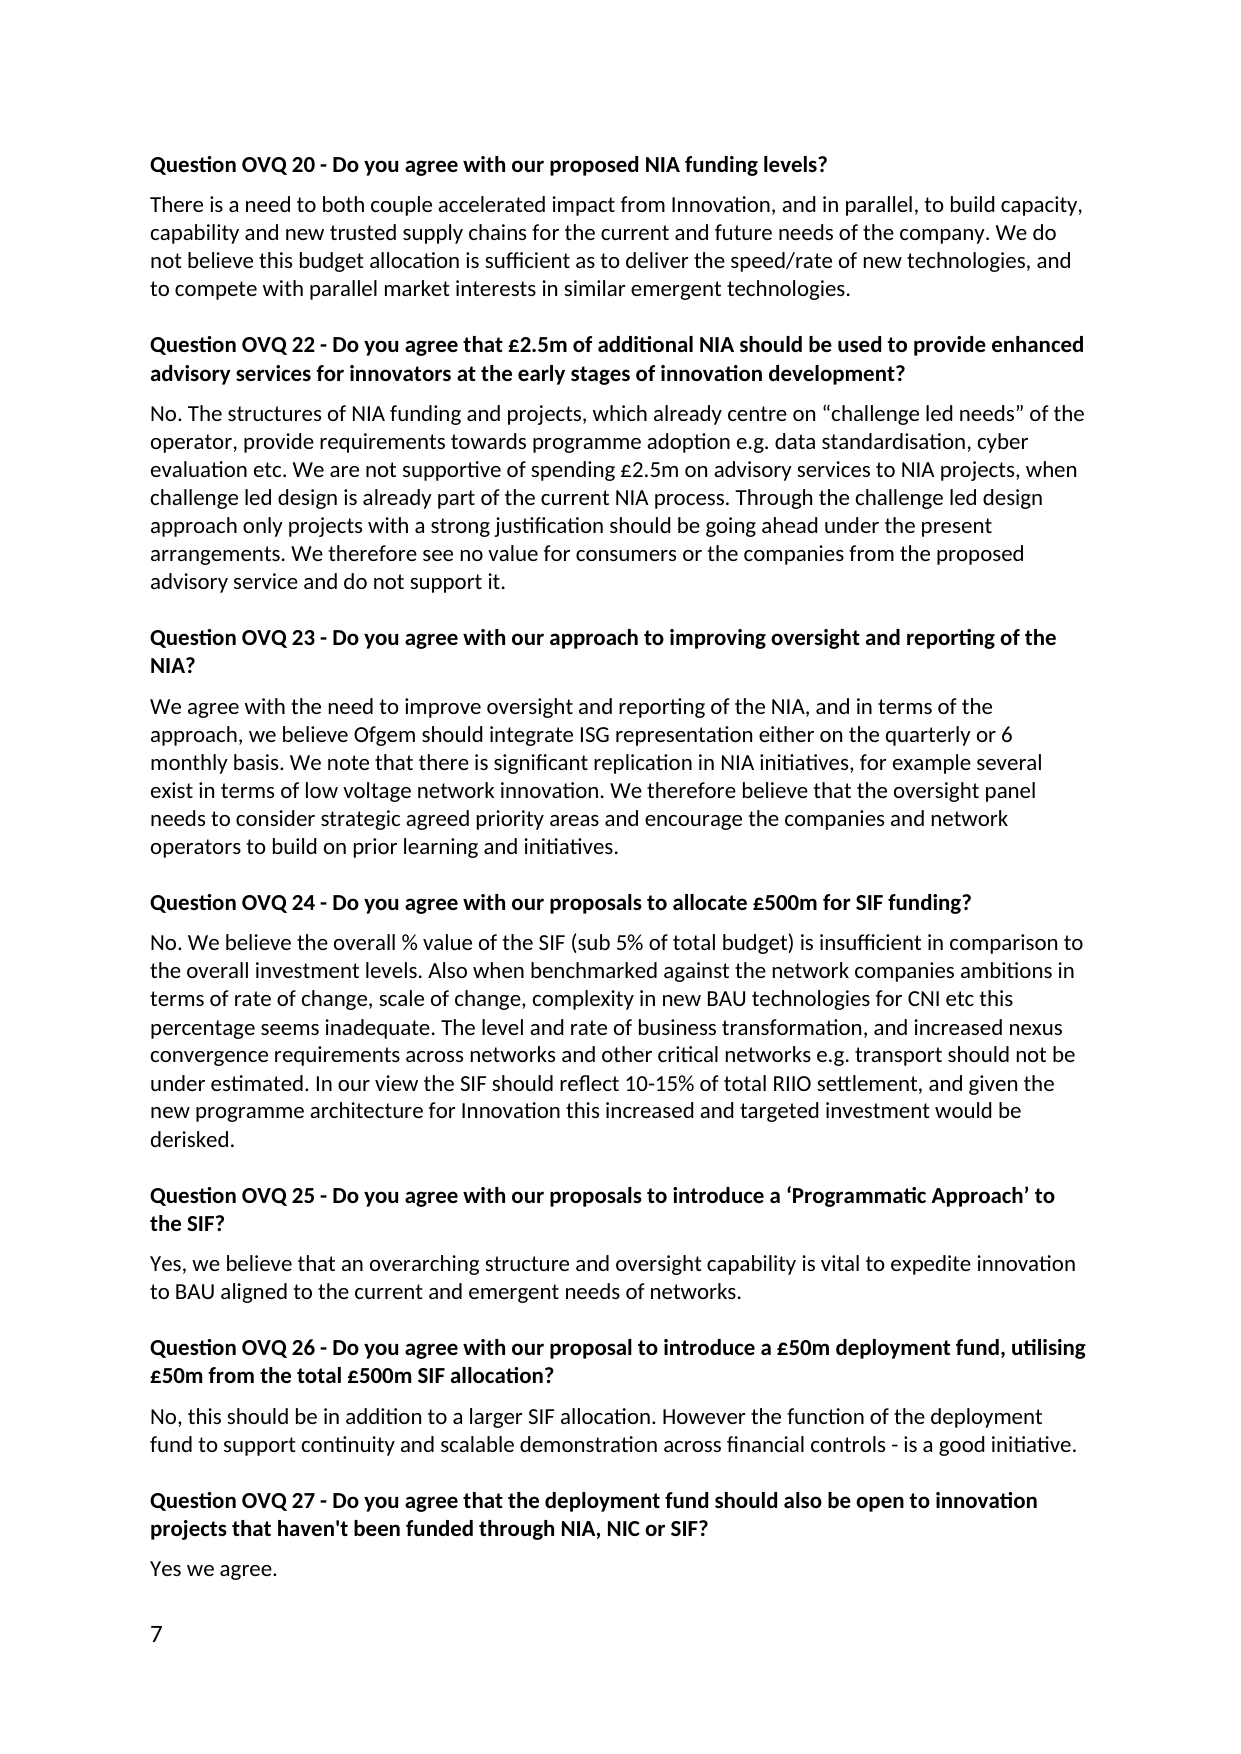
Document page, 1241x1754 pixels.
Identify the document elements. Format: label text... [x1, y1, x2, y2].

text Question OVQ 24 - Do you agree with our proposals to allocate £500m for SIF funding? [150, 888, 1090, 916]
text Yes we agree. [150, 1554, 1090, 1582]
text Question OVQ 27 - Do you agree that the deployment fund should also be open to innovation projects that haven't been funded through NIA, NIC or SIF? [150, 1486, 1090, 1542]
text Question OVQ 23 - Do you agree with our approach to improving oversight and reporting of the NIA? [150, 623, 1090, 679]
text Question OVQ 22 - Do you agree that £2.5m of additional NIA should be used to provide enhanced advisory services for innovators at the early stages of innovation development? [150, 331, 1090, 387]
text Question OVQ 26 - Do you agree with our proposal to introduce a £50m deployment fund, utilising £50m from the total £500m SIF allocation? [150, 1333, 1090, 1389]
text We agree with the need to improve oversight and reporting of the NIA, and in terms of the approach, we believe Ofgem should integrate ISG representation either on the quarterly or 6 monthly basis. We note that there is significant replication in NIA initiatives, for example several exist in terms of low voltage network innovation. We therefore believe that the oversight panel needs to consider strategic agreed priority areas and encourage the companies and network operators to build on prior learning and initiatives. [150, 692, 1090, 860]
text Question OVQ 25 - Do you agree with our proposals to introduce a ‘Programmatic Approach’ to the SIF? [150, 1181, 1090, 1237]
text No. We believe the overall % value of the SIF (sub 5% of total budget) is insufficient in comparison to the overall investment levels. Also when benchmarked against the network companies ambitions in terms of rate of change, scale of change, complexity in new BAU technologies for CNI etc this percentage seems inadequate. The level and rate of business transformation, and increased nexus convergence requirements across networks and other critical networks e.g. transport should not be under estimated. In our view the SIF should reflect 10-15% of total RIIO settlement, and given the new programme architecture for Innovation this increased and targeted investment would be derisked. [150, 928, 1090, 1153]
text Question OVQ 20 - Do you agree with our proposed NIA funding levels? [150, 150, 1090, 178]
text Yes, we believe that an overarching structure and oversight capability is vital to expedite innovation to BAU aligned to the current and emergent needs of networks. [150, 1249, 1090, 1305]
text There is a need to both couple accelerated impact from Innovation, and in parallel, to build capacity, capability and new trusted supply chains for the current and future needs of the company. We do not believe this budget allocation is sufficient as to deliver the speed/rate of new technologies, and to compete with parallel market interests in similar emergent technologies. [150, 191, 1090, 303]
text No, this should be in addition to a larger SIF allocation. However the function of the deployment fund to support continuity and scalable demonstration across financial controls - is a good initiative. [150, 1402, 1090, 1458]
text No. The structures of NIA funding and projects, which already centre on “challenge led needs” of the operator, provide requirements towards programme adoption e.g. data standardisation, cyber evaluation etc. We are not supportive of spending £2.5m on advisory services to NIA projects, when challenge led design is already part of the current NIA process. Through the challenge led design approach only projects with a strong justification should be going ahead under the present arrangements. We therefore see no value for consumers or the companies from the proposed advisory service and do not support it. [150, 399, 1090, 595]
